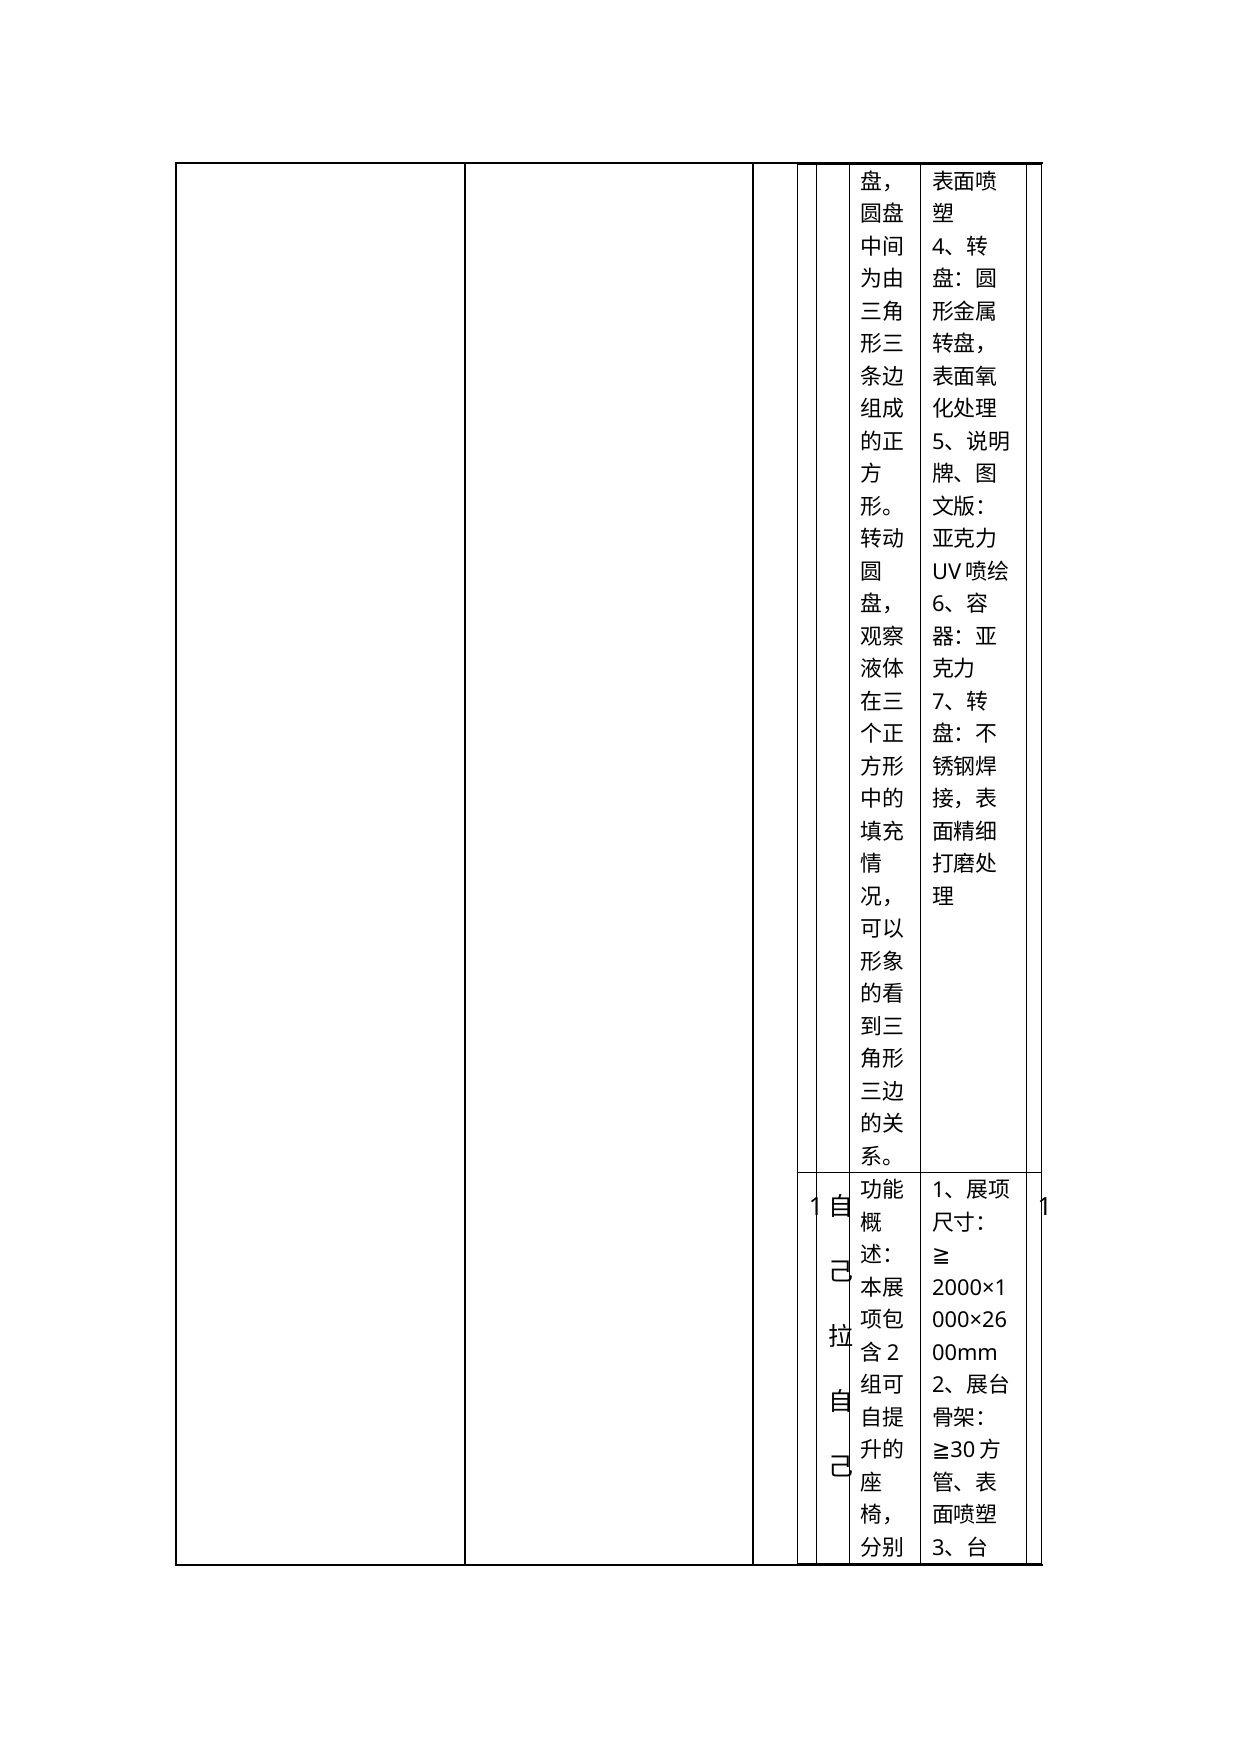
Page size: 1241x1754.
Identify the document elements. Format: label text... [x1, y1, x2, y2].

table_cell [850, 165, 920, 1172]
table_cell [798, 1173, 816, 1563]
table_cell [466, 164, 752, 1564]
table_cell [850, 1173, 920, 1563]
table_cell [754, 164, 797, 1564]
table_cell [921, 165, 1026, 1172]
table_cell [817, 165, 849, 1172]
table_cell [921, 1173, 1026, 1563]
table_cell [817, 1173, 849, 1563]
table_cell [1027, 1173, 1041, 1563]
table_cell 1 [177, 164, 464, 1564]
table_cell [798, 165, 816, 1172]
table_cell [1027, 165, 1041, 1172]
